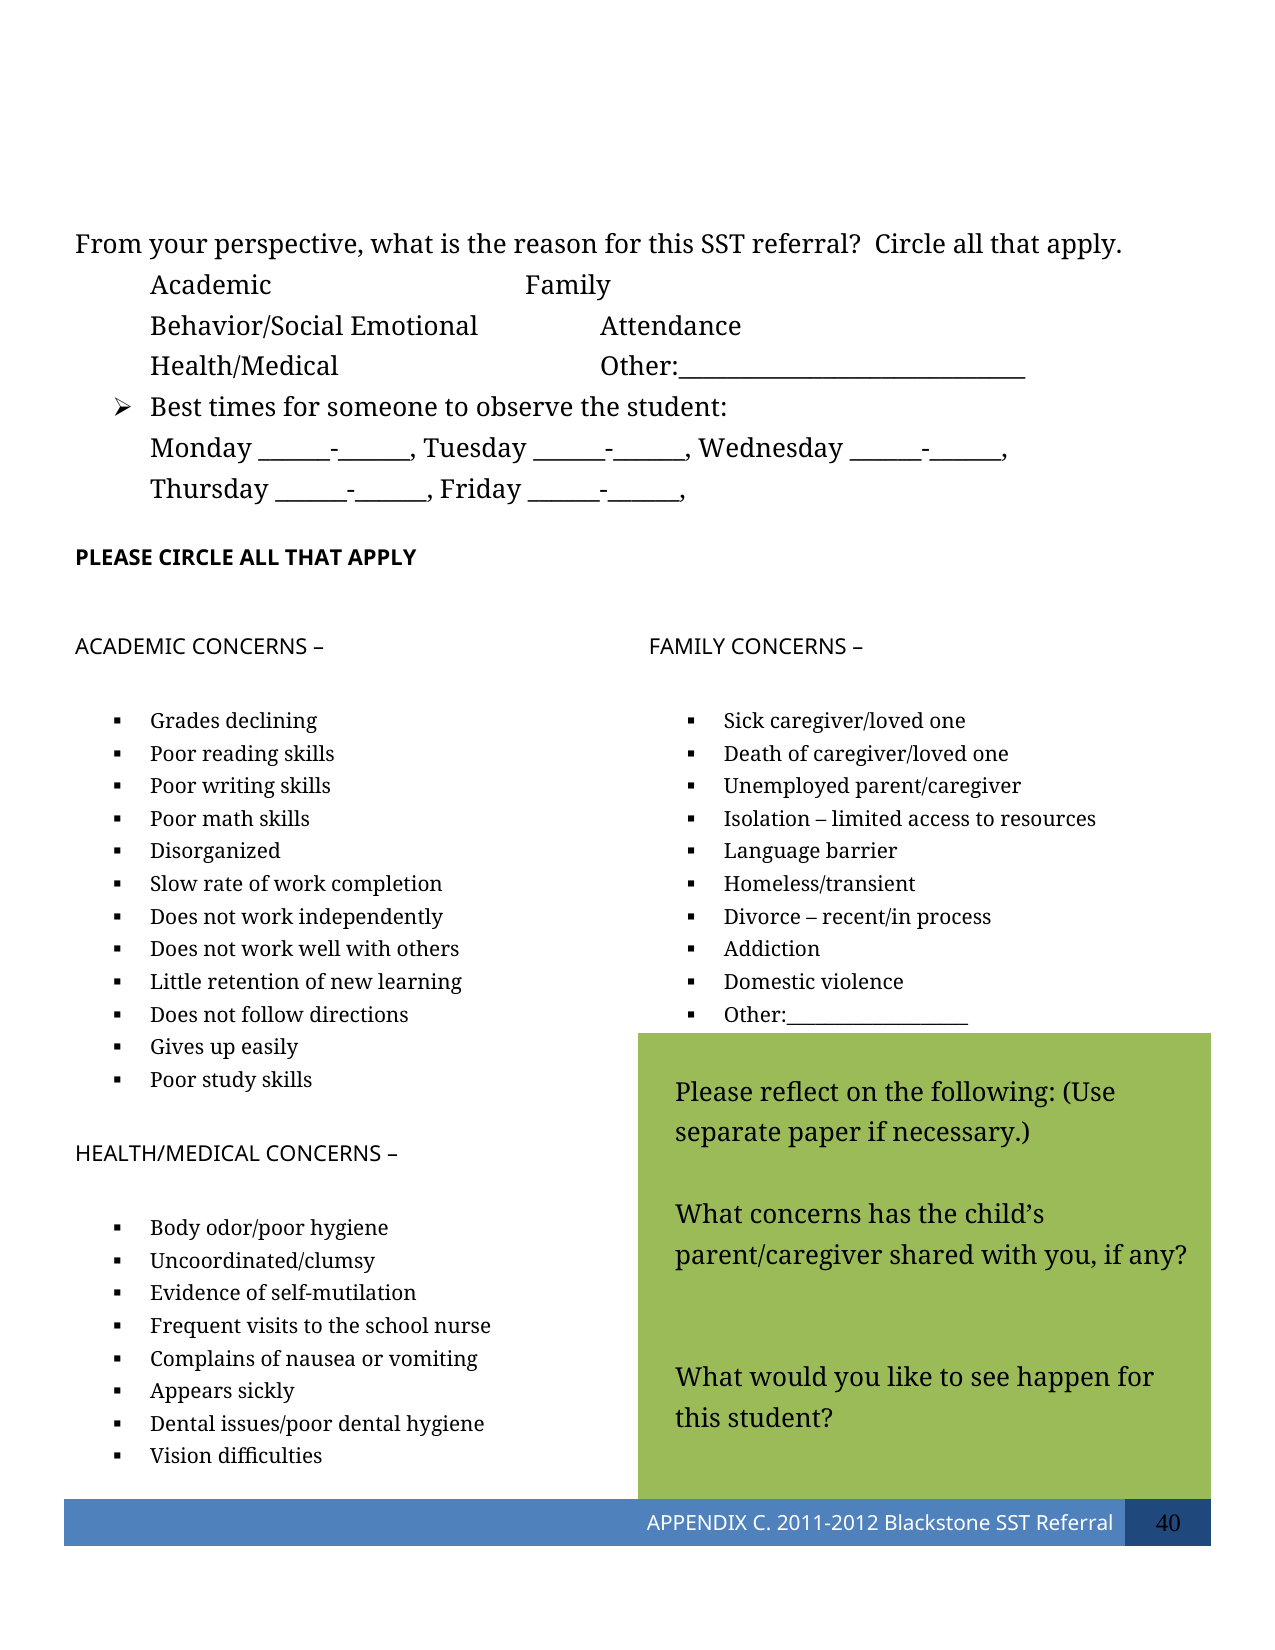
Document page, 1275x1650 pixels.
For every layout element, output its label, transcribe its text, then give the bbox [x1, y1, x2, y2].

text Thursday ______-______, Friday ______-______, [150, 471, 1200, 506]
text Academic Family [150, 266, 1200, 302]
text Health/Medical Other:_____________________________ [150, 348, 1200, 383]
text From your perspective, what is the reason for this SST referral? Circle all that apply. [75, 226, 1200, 261]
table_header ACADEMIC CONCERNS – Grades declining Poor reading skills Poor writing skills Poor math skills Disorganized Slow rate of work completion Does not work independently Does not work well with others Little retention of new learning Does not follow directions Gives up easily Poor study skills HEALTH/MEDICAL CONCERNS – Body odor/poor hygiene Uncoordinated/clumsy Evidence of self-mutilation Frequent visits to the school nurse Complains of nausea or vomiting Appears sickly Dental issues/poor dental hygiene Vision difficulties Hearing difficulties Health insurance issues Agitated/nervous On medication _______________ Smells of smoke/alcohol Falls asleep in class Other:__________________ [64, 631, 637, 1499]
list Best times for someone to observe the student: [112, 389, 1200, 424]
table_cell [638, 1033, 1211, 1499]
table_header FAMILY CONCERNS – Sick caregiver/loved one Death of caregiver/loved one Unemployed parent/caregiver Isolation – limited access to resources Language barrier Homeless/transient Divorce – recent/in process Addiction Domestic violence Other:___________________ [638, 631, 1211, 1032]
text Behavior/Social Emotional Attendance [150, 307, 1200, 343]
text Monday ______-______, Tuesday ______-______, Wednesday ______-______, [150, 430, 1200, 465]
text PLEASE CIRCLE ALL THAT APPLY [75, 542, 1200, 572]
